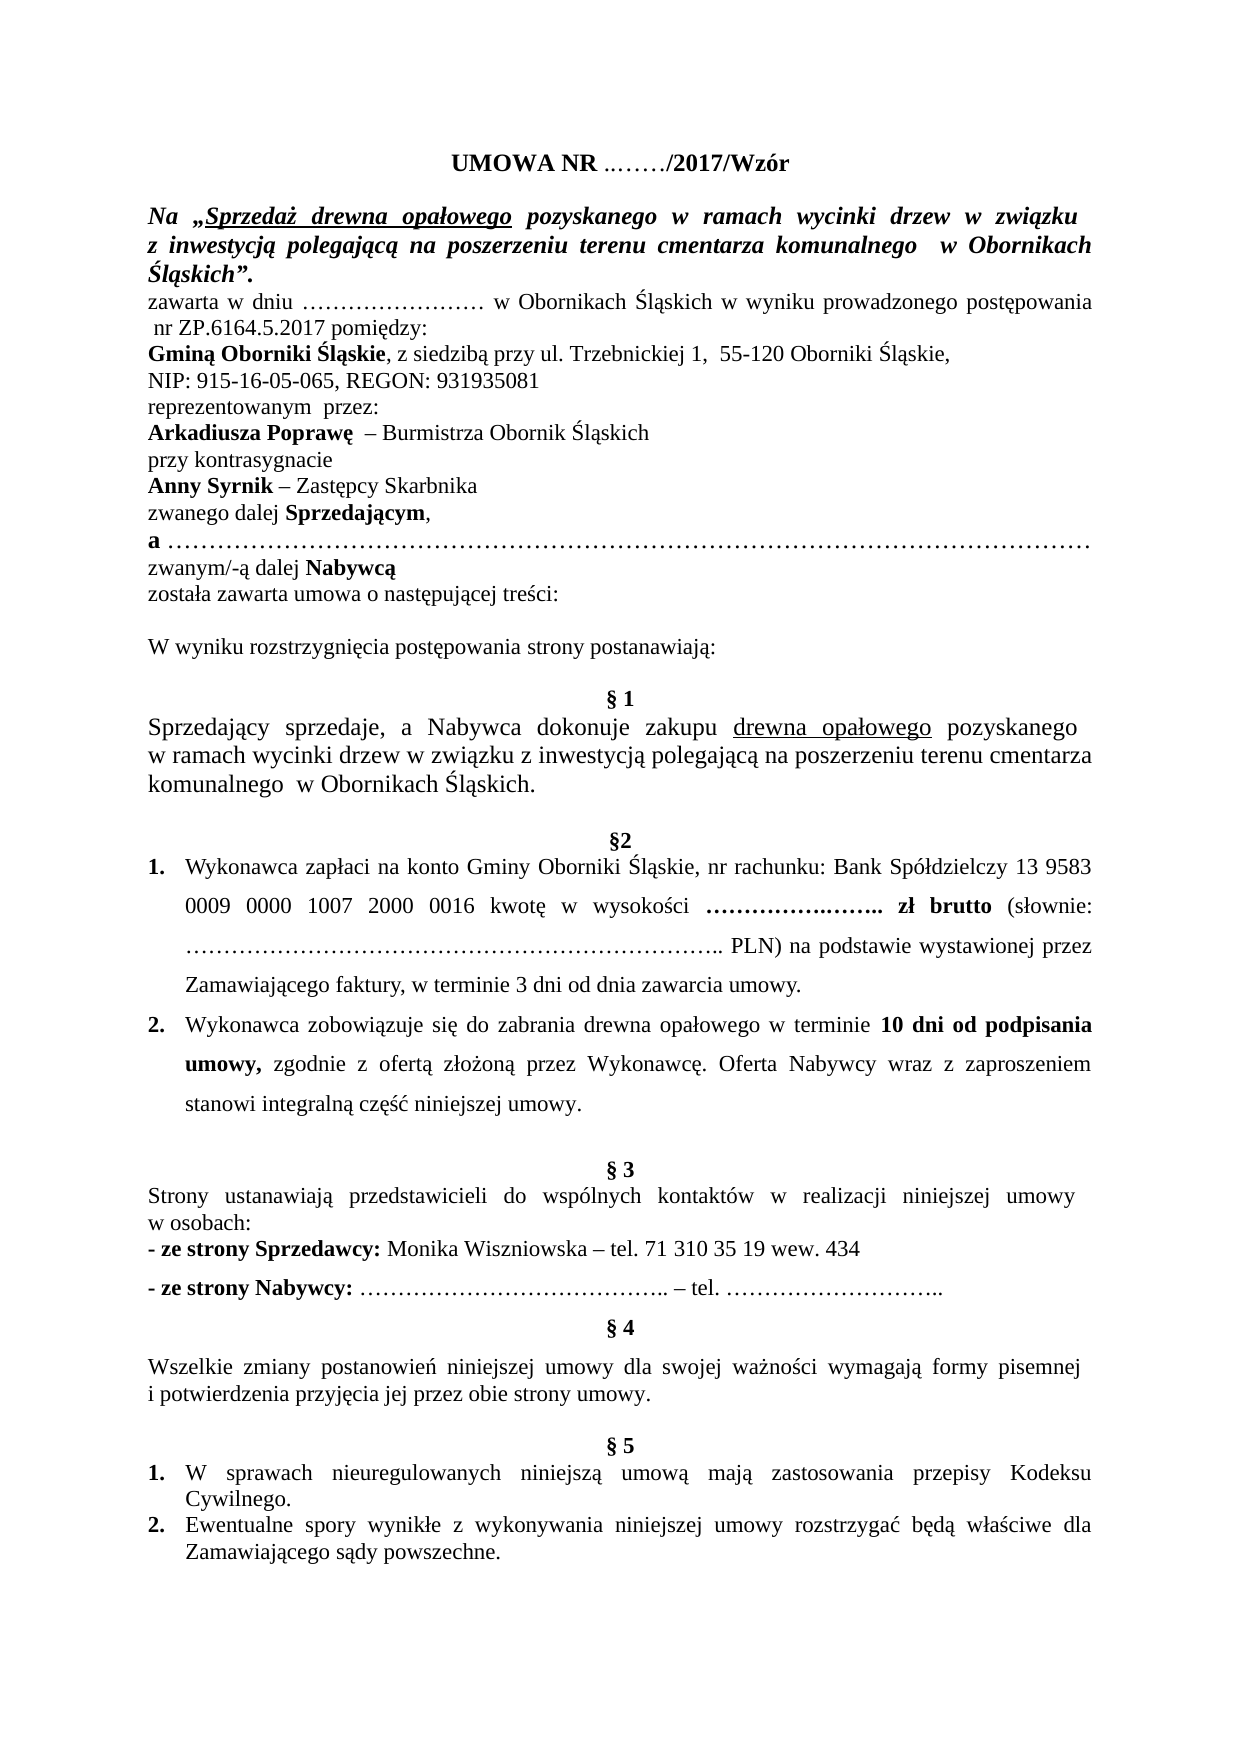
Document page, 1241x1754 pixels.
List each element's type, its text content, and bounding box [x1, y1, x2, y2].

list §2 [148, 827, 1093, 853]
text W wyniku rozstrzygnięcia postępowania strony postanawiają: [148, 633, 1093, 659]
text Na „Sprzedaż drewna opałowego pozyskanego w ramach wycinki drzew w związku z inwestycją polegającą na poszerzeniu terenu cmentarza komunalnego w Obornikach Śląskich”. [148, 201, 1093, 288]
text zwanego dalej Sprzedającym, [148, 498, 1093, 525]
text Strony ustanawiają przedstawicieli do wspólnych kontaktów w realizacji niniejszej umowy w osobach: [148, 1182, 1093, 1235]
text została zawarta umowa o następującej treści: [148, 580, 1093, 606]
text § 5 [148, 1432, 1093, 1459]
text Sprzedający sprzedaje, a Nabywca dokonuje zakupu drewna opałowego pozyskanego w ramach wycinki drzew w związku z inwestycją polegającą na poszerzeniu terenu cmentarza komunalnego w Obornikach Śląskich. [148, 712, 1093, 798]
text reprezentowanym przez: [148, 393, 1093, 419]
text - ze strony Nabywcy: ………………………………….. – tel. ……………………….. [148, 1274, 1093, 1301]
text Gminą Oborniki Śląskie, z siedzibą przy ul. Trzebnickiej 1, 55-120 Oborniki Śląskie, [148, 340, 1093, 367]
text przy kontrasygnacie [148, 446, 1093, 472]
text Anny Syrnik – Zastępcy Skarbnika [148, 472, 1093, 498]
text zwanym/-ą dalej Nabywcą [148, 554, 1093, 580]
text NIP: 915-16-05-065, REGON: 931935081 [148, 367, 1093, 393]
text Arkadiusza Poprawę – Burmistrza Obornik Śląskich [148, 419, 1093, 446]
text § 4 [148, 1314, 1093, 1340]
list Ewentualne spory wynikłe z wykonywania niniejszej umowy rozstrzygać będą właściwe dla Zamawiającego sądy powszechne. [148, 1511, 1093, 1564]
list Wykonawca zapłaci na konto Gminy Oborniki Śląskie, nr rachunku: Bank Spółdzielczy 13 9583 0009 0000 1007 2000 0016 kwotę w wysokości …………….…….. zł brutto (słownie: …………………………………………………………….. PLN) na podstawie wystawionej przez Zamawiającego faktury, w terminie 3 dni od dnia zawarcia umowy. [148, 853, 1093, 998]
list W sprawach nieuregulowanych niniejszą umową mają zastosowania przepisy Kodeksu Cywilnego. [148, 1459, 1093, 1511]
text a ………………………………………………………………………………………………… [148, 525, 1093, 554]
text - ze strony Sprzedawcy: Monika Wiszniowska – tel. 71 310 35 19 wew. 434 [148, 1235, 1093, 1261]
text § 1 [148, 685, 1093, 712]
text Wszelkie zmiany postanowień niniejszej umowy dla swojej ważności wymagają formy pisemnej i potwierdzenia przyjęcia jej przez obie strony umowy. [148, 1353, 1093, 1406]
text zawarta w dniu …………………… w Obornikach Śląskich w wyniku prowadzonego postępowania nr ZP.6164.5.2017 pomiędzy: [148, 288, 1093, 340]
text § 3 [148, 1156, 1093, 1182]
text UMOWA NR ..……/2017/Wzór [148, 148, 1093, 176]
list Wykonawca zobowiązuje się do zabrania drewna opałowego w terminie 10 dni od podpisania umowy, zgodnie z ofertą złożoną przez Wykonawcę. Oferta Nabywcy wraz z zaproszeniem stanowi integralną część niniejszej umowy. [148, 1011, 1093, 1116]
